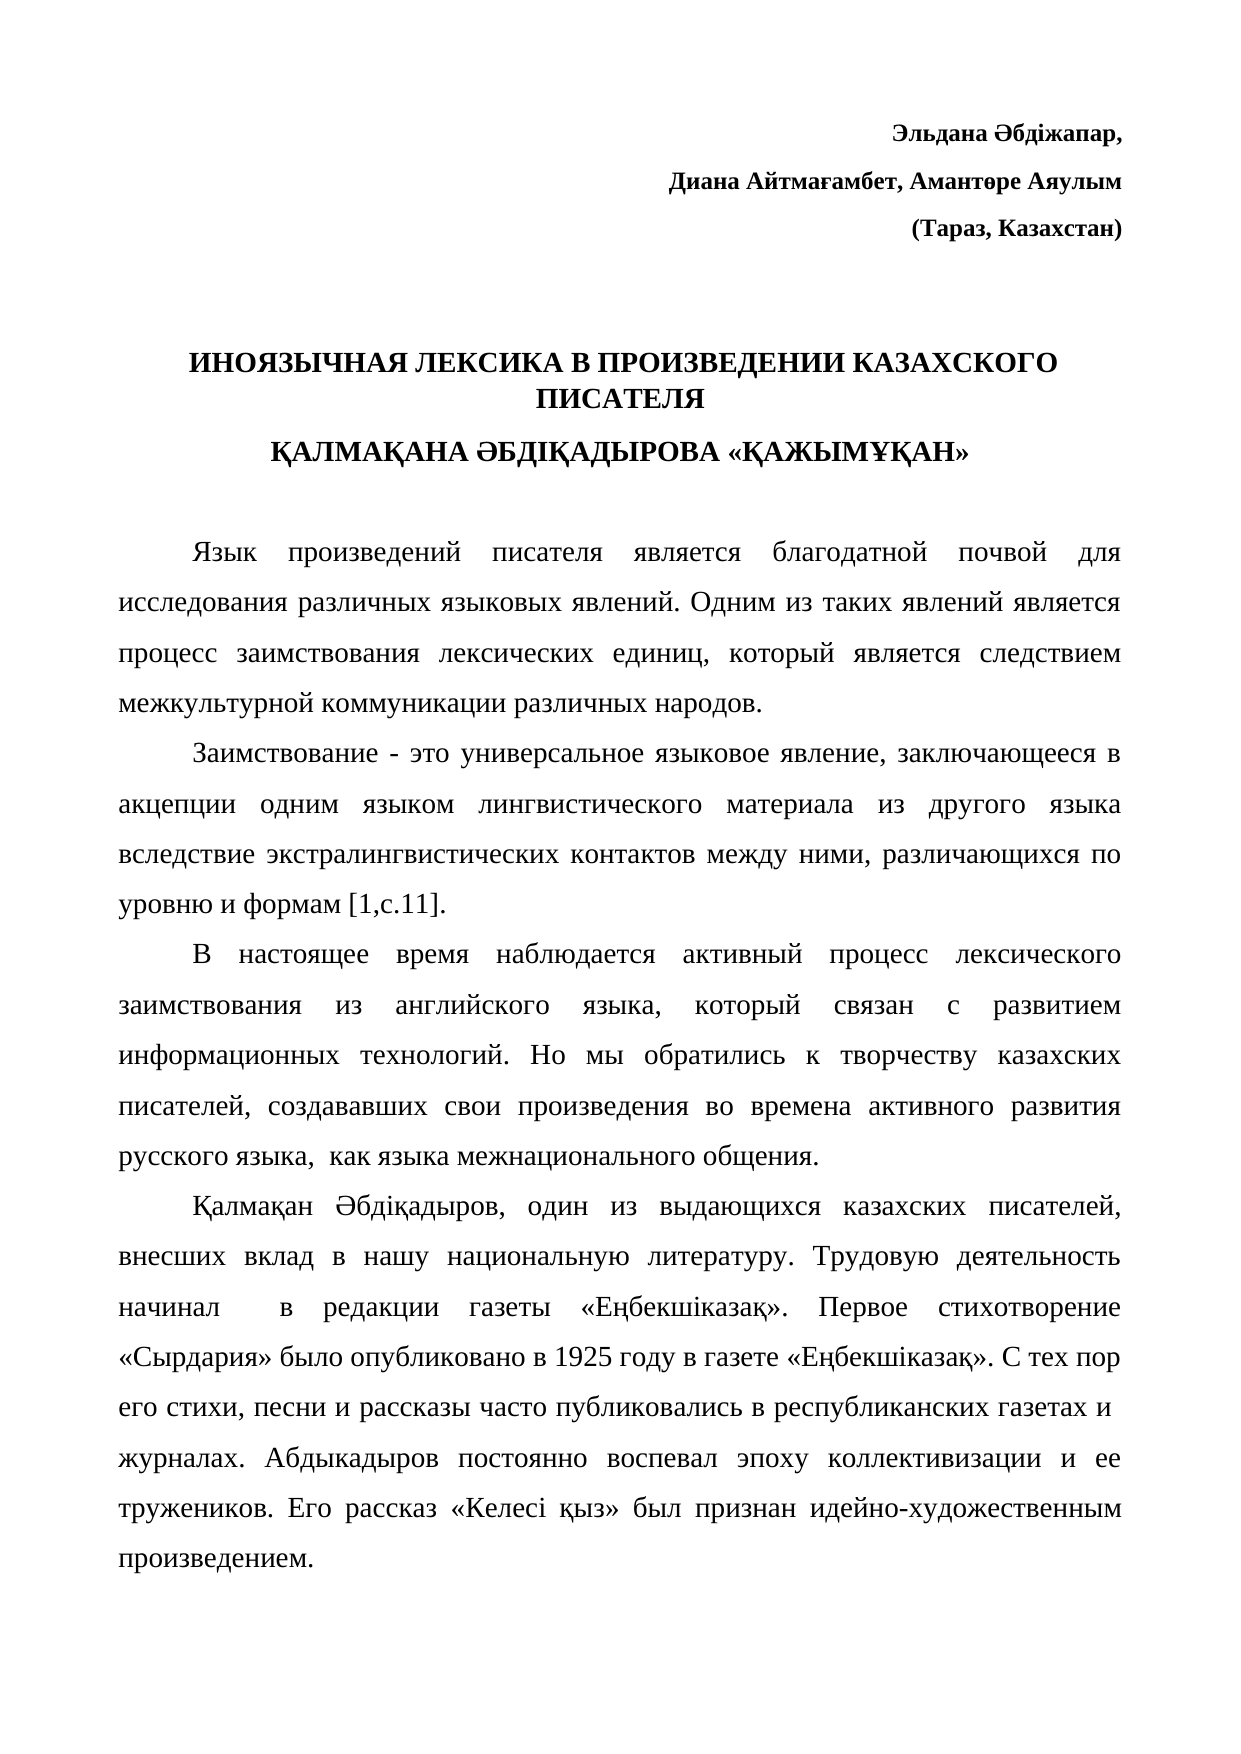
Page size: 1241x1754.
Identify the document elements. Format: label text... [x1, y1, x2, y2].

text Язык произведений писателя является благодатной почвой для исследования различных языковых явлений. Одним из таких явлений является процесс заимствования лексических единиц, который является следствием межкультурной коммуникации различных народов. [118, 534, 1122, 719]
text Эльдана Әбдіжапар, [118, 118, 1122, 147]
text ИНОЯЗЫЧНАЯ ЛЕКСИКА В ПРОИЗВЕДЕНИИ КАЗАХСКОГО ПИСАТЕЛЯ [118, 346, 1122, 415]
text ҚАЛМАҚАНА ӘБДІҚАДЫРОВА «ҚАЖЫМҰҚАН» [118, 434, 1122, 468]
text В настоящее время наблюдается активный процесс лексического заимствования из английского языка, который связан с развитием информационных технологий. Но мы обратились к творчеству казахских писателей, создававших свои произведения во времена активного развития русского языка, как языка межнационального общения. [118, 937, 1122, 1171]
text (Тараз, Казахстан) [118, 213, 1122, 242]
text Заимствование - это универсальное языковое явление, заключающееся в акцепции одним языком лингвистического материала из другого языка вследствие экстралингвистических контактов между ними, различающихся по уровню и формам [1,c.11]. [118, 735, 1122, 920]
text Диана Айтмағамбет, Амантөре Аяулым [118, 166, 1122, 194]
text Қалмақан Әбдіқадыров, один из выдающихся казахских писателей, внесших вклад в нашу национальную литературу. Трудовую деятельность начинал в редакции газеты «Еңбекшіказақ». Первое стихотворение «Сырдария» было опубликовано в 1925 году в газете «Еңбекшіказақ». С тех пор его стихи, песни и рассказы часто публиковались в республиканских газетах и ​​журналах. Абдыкадыров постоянно воспевал эпоху коллективизации и ее тружеников. Его рассказ «Келесі қыз» был признан идейно-художественным произведением. [118, 1188, 1122, 1574]
